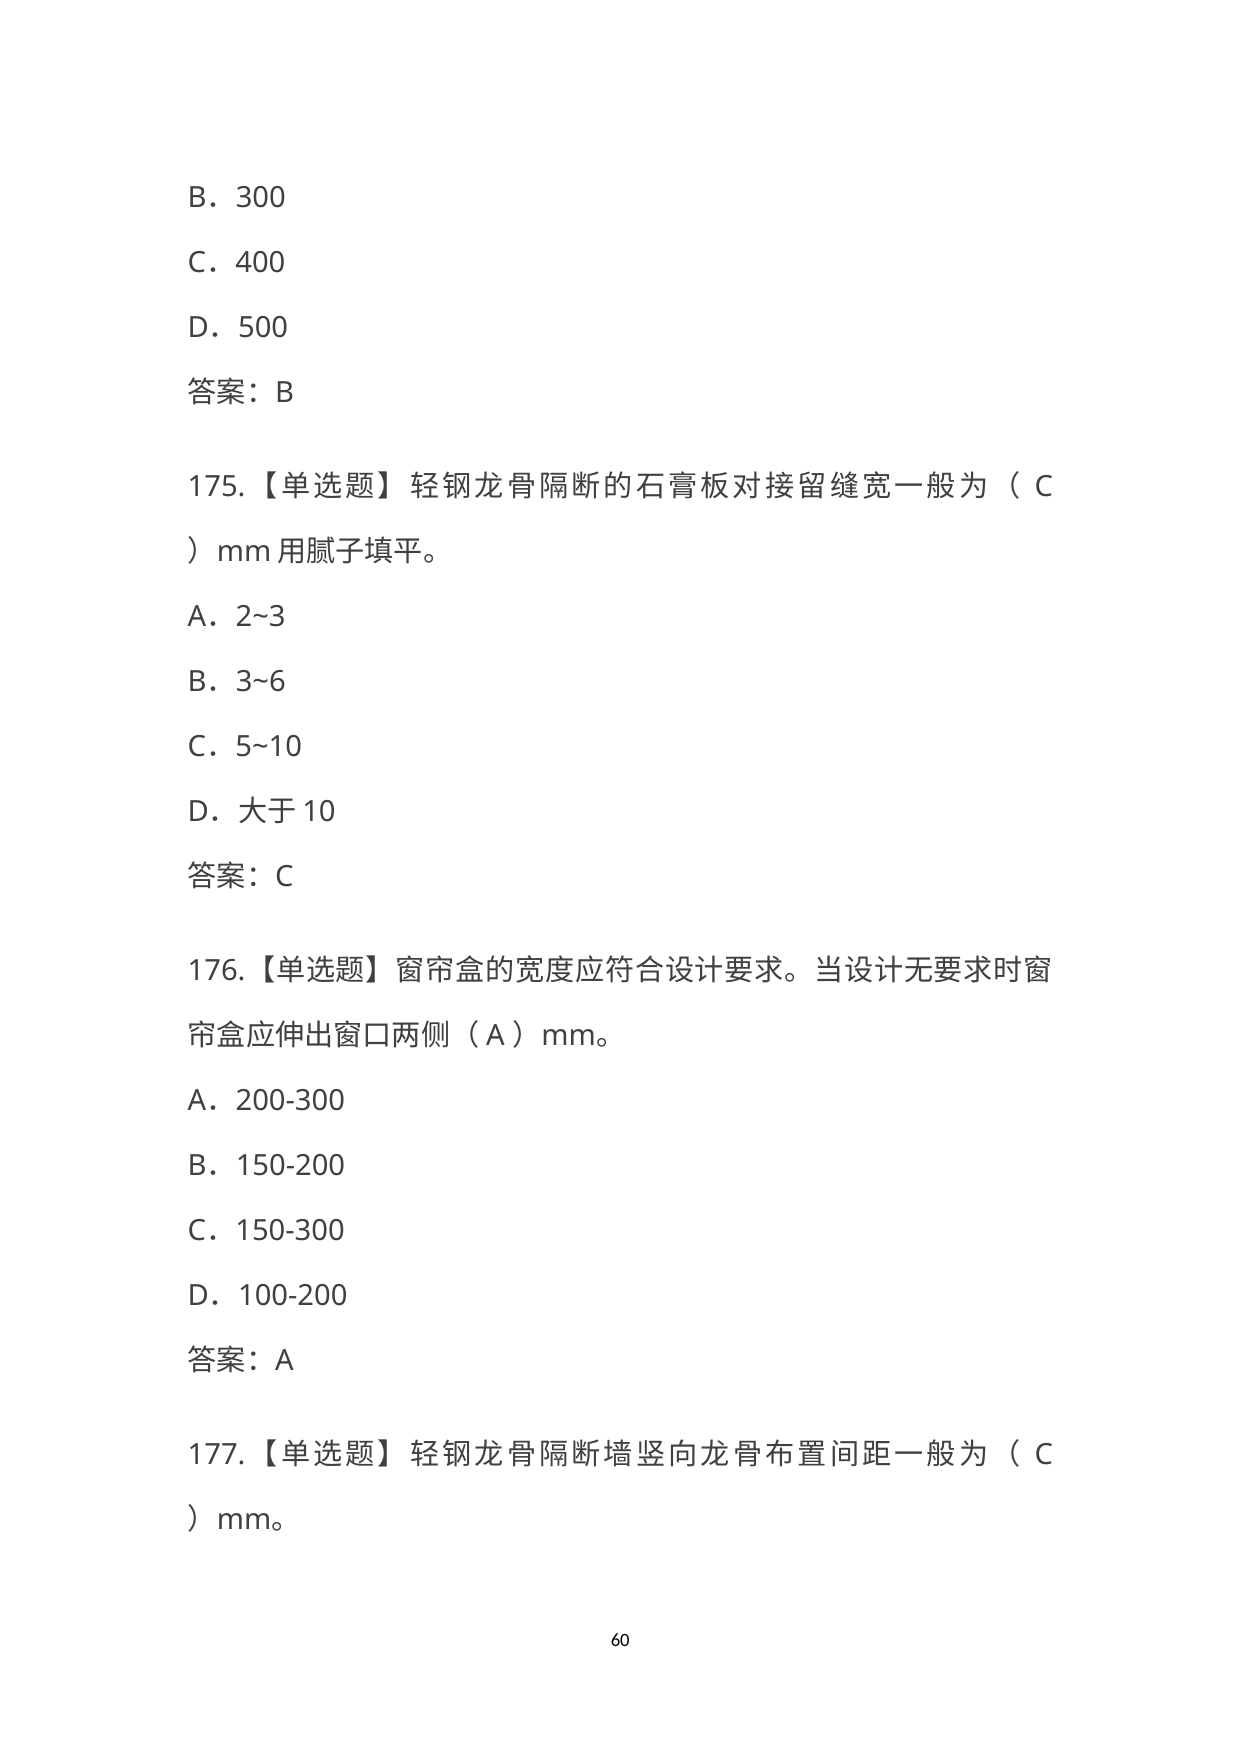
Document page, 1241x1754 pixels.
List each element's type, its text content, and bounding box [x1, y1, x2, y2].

text 175.【单选题】轻钢龙骨隔断的石膏板对接留缝宽一般为（ C ）mm用腻子填平。 A．2~3 B．3~6 C．5~10 D．大于10 答案：C [187, 451, 1053, 906]
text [187, 162, 1053, 422]
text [187, 1419, 1053, 1549]
text 176.【单选题】窗帘盒的宽度应符合设计要求。当设计无要求时窗帘盒应伸出窗口两侧（ A ）mm。 A．200-300 B．150-200 C．150-300 D．100-200 答案：A [187, 935, 1053, 1390]
